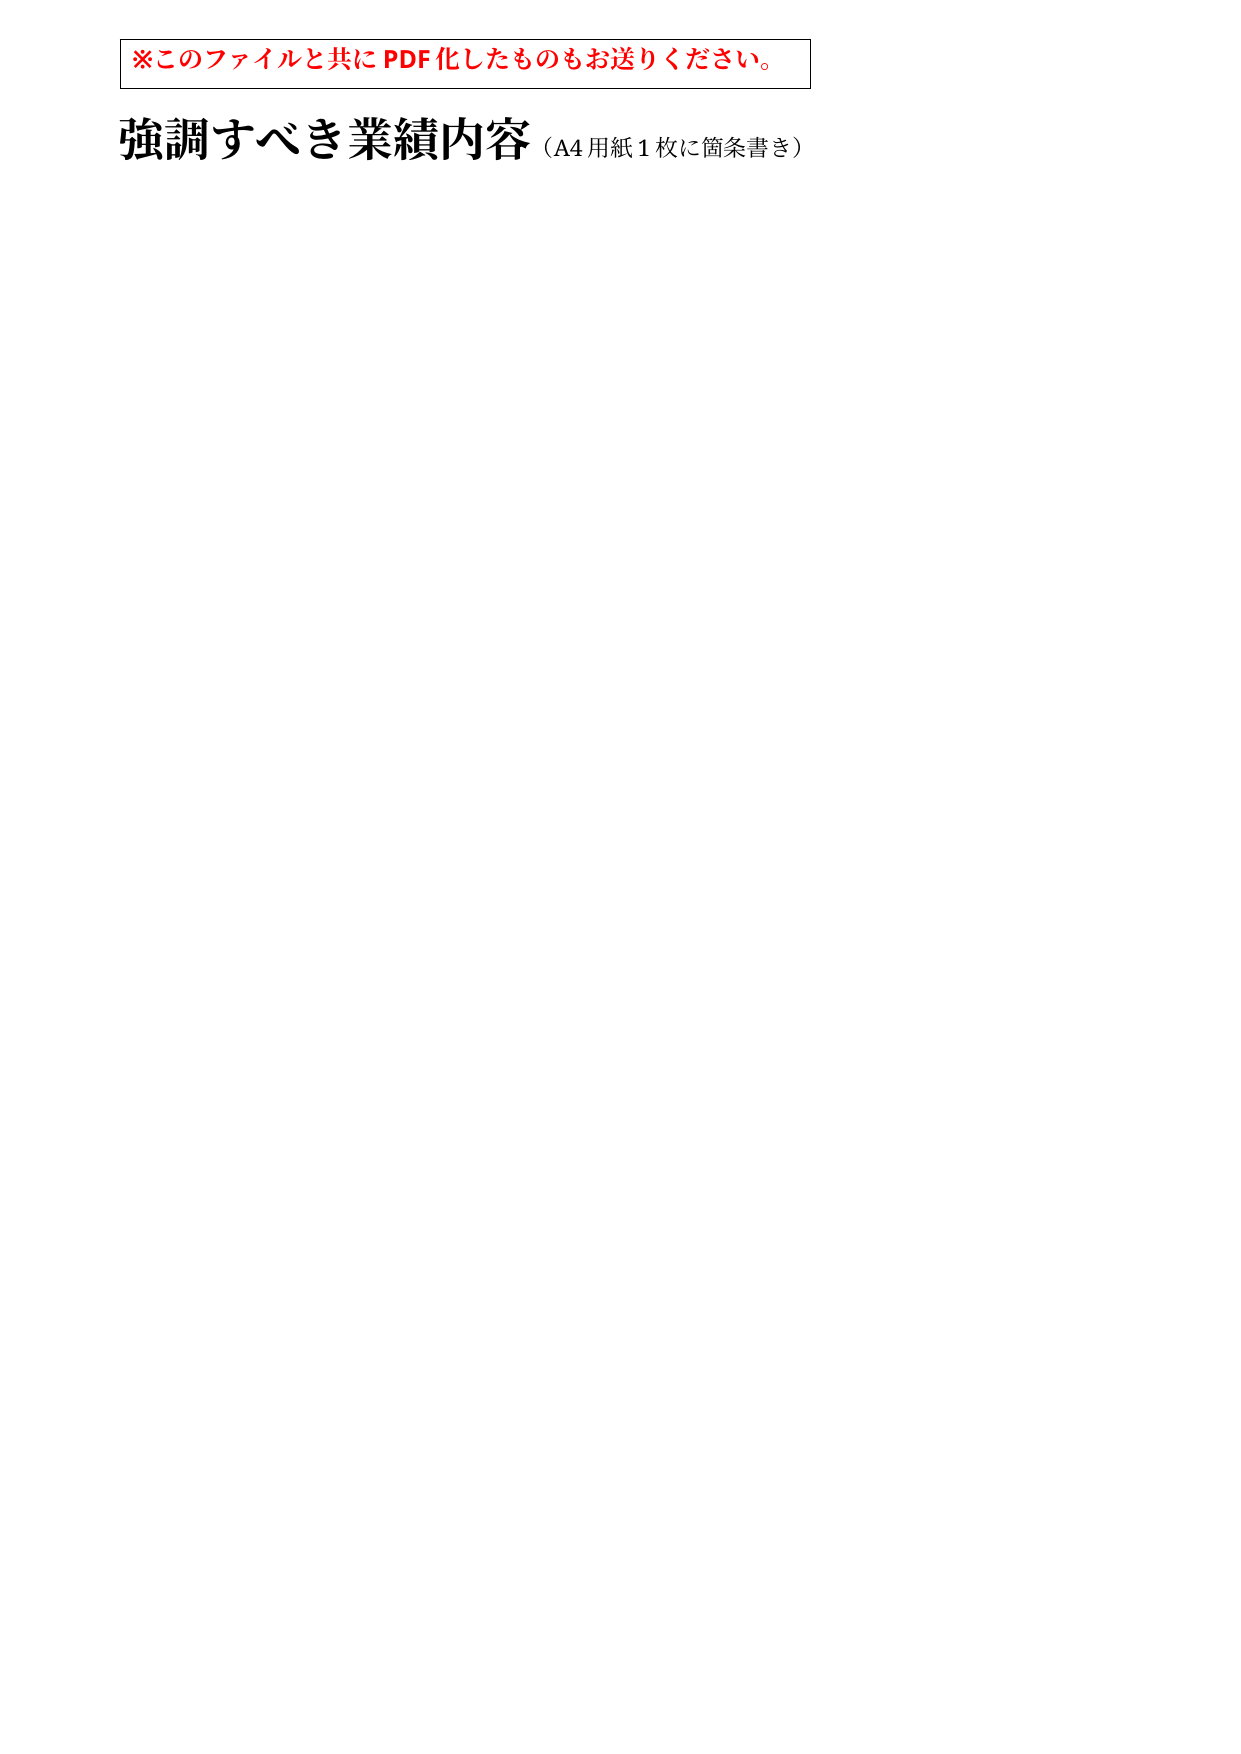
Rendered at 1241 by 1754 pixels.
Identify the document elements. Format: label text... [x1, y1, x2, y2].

text 強調すべき業績内容（A4用紙1枚に箇条書き） [118, 91, 1122, 182]
